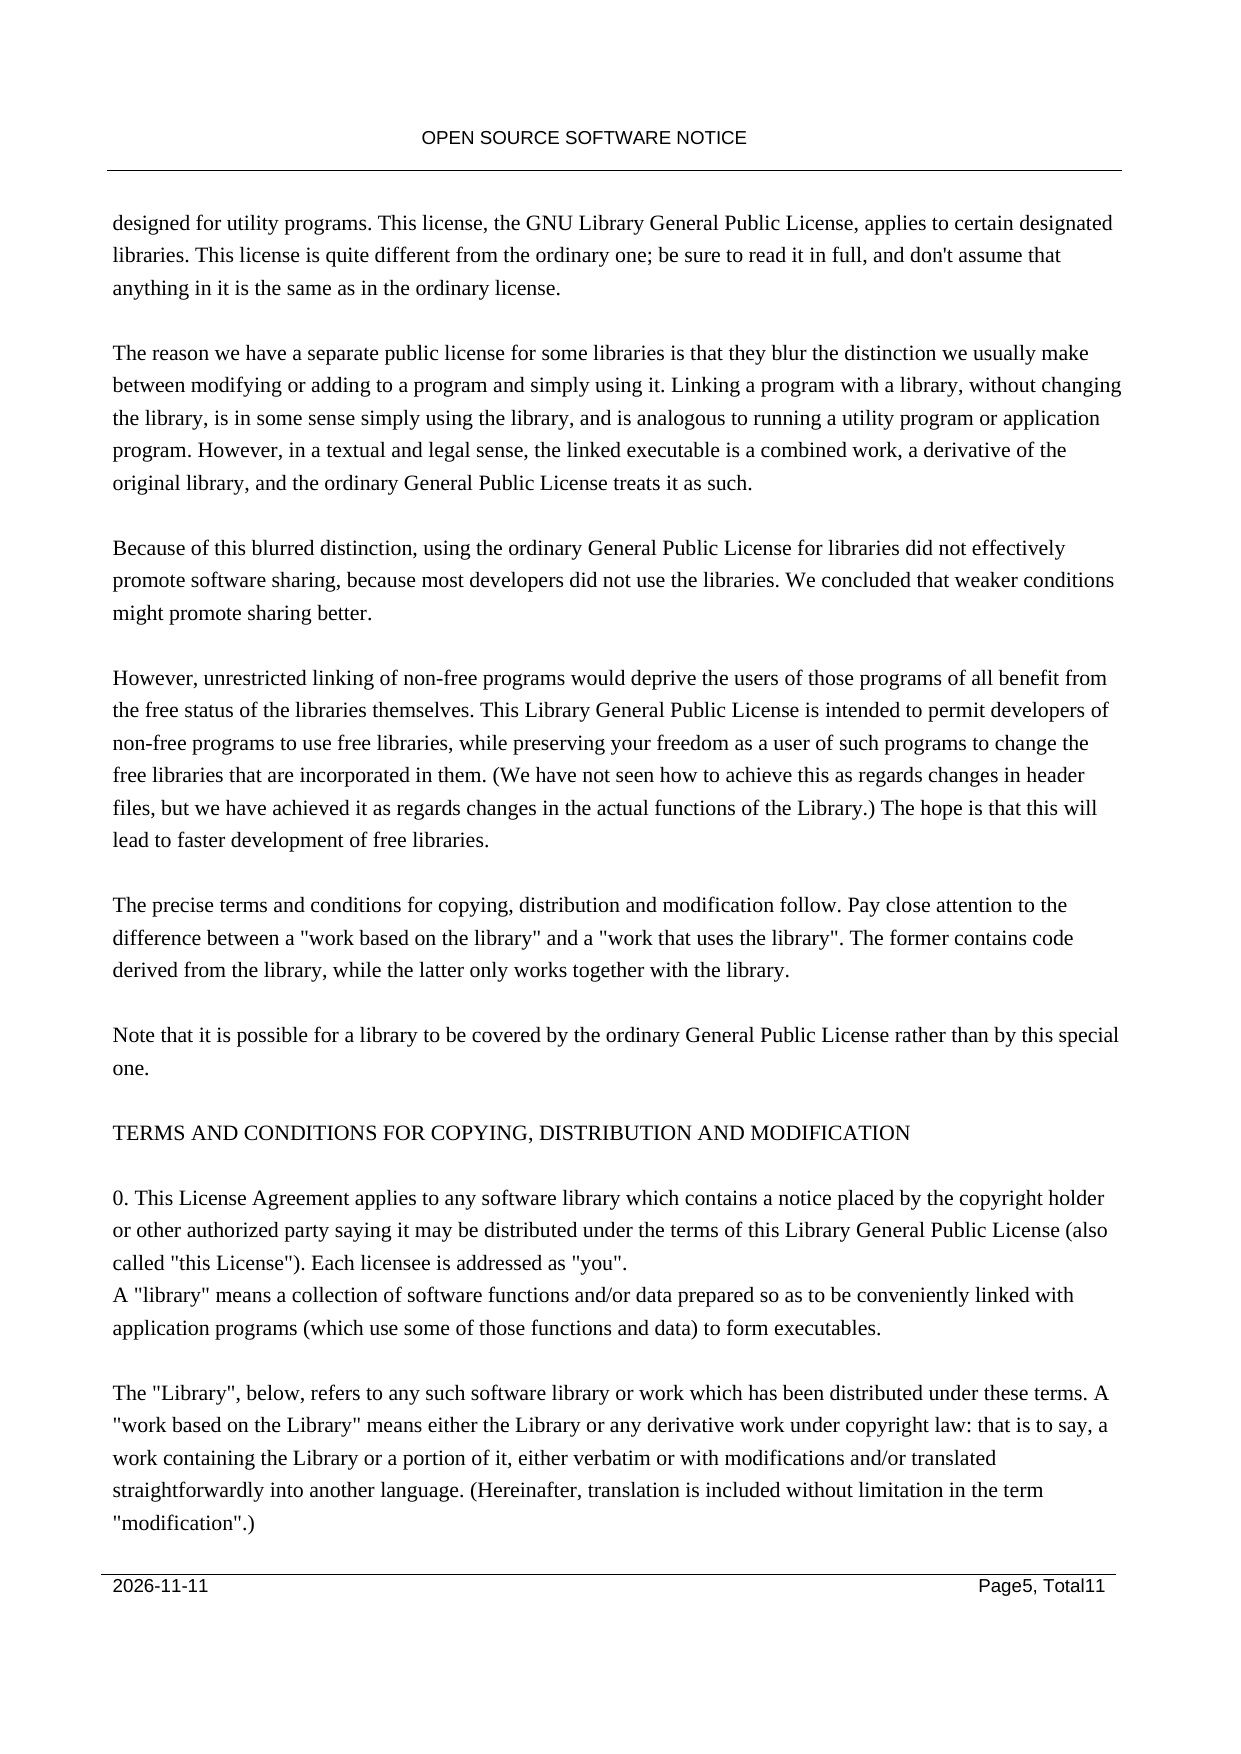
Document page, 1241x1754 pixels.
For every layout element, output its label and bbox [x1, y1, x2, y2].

text [112, 206, 1128, 1539]
